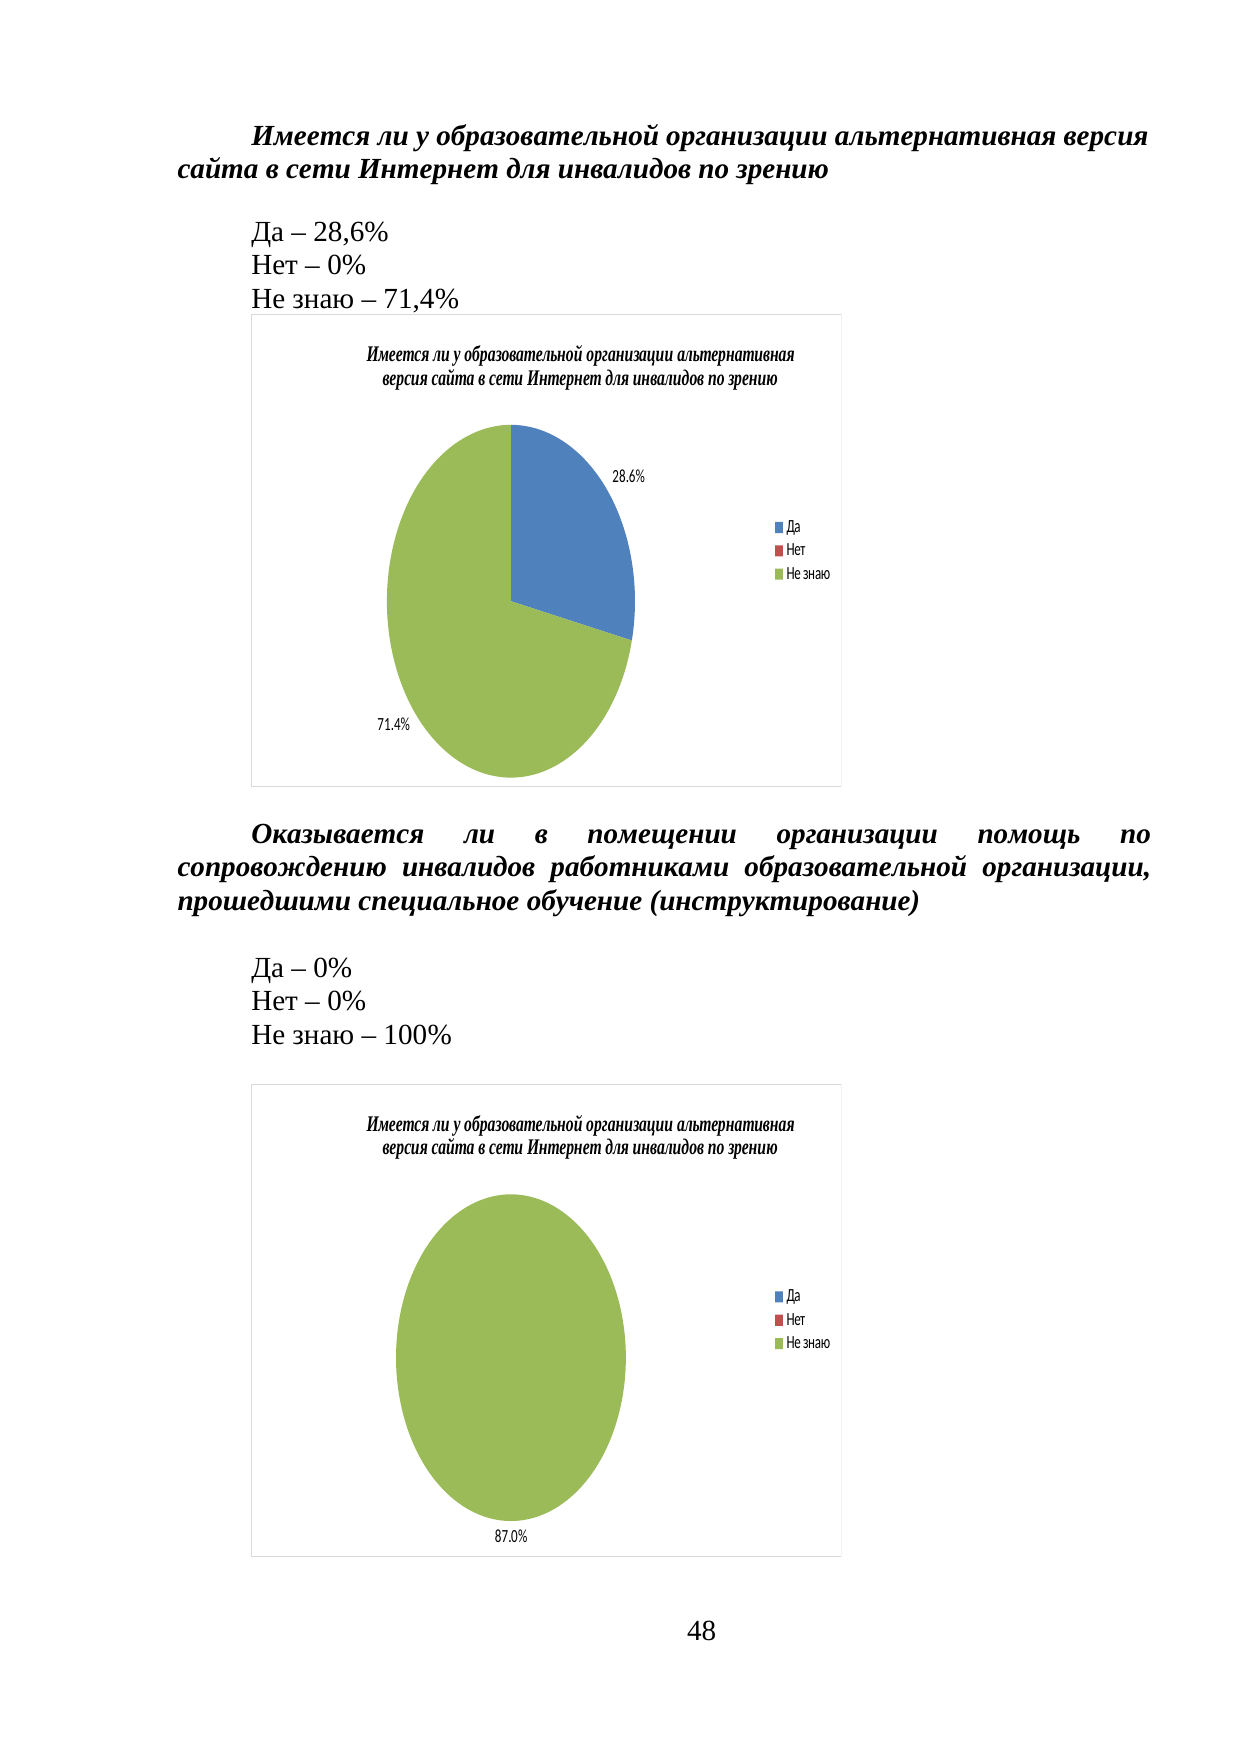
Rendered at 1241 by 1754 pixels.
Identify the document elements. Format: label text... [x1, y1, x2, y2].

text Да – 28,6% [177, 214, 1152, 247]
text Нет – 0% [177, 983, 1152, 1017]
text Оказывается ли в помещении организации помощь по сопровождению инвалидов работниками образовательной организации, прошедшими специальное обучение (инструктирование) [177, 816, 1152, 916]
text Да – 0% [177, 950, 1152, 983]
text Не знаю – 100% [177, 1017, 1152, 1051]
text Не знаю – 71,4% [177, 281, 1152, 314]
text Имеется ли у образовательной организации альтернативная версия сайта в сети Интернет для инвалидов по зрению [177, 118, 1152, 185]
text Нет – 0% [177, 247, 1152, 281]
